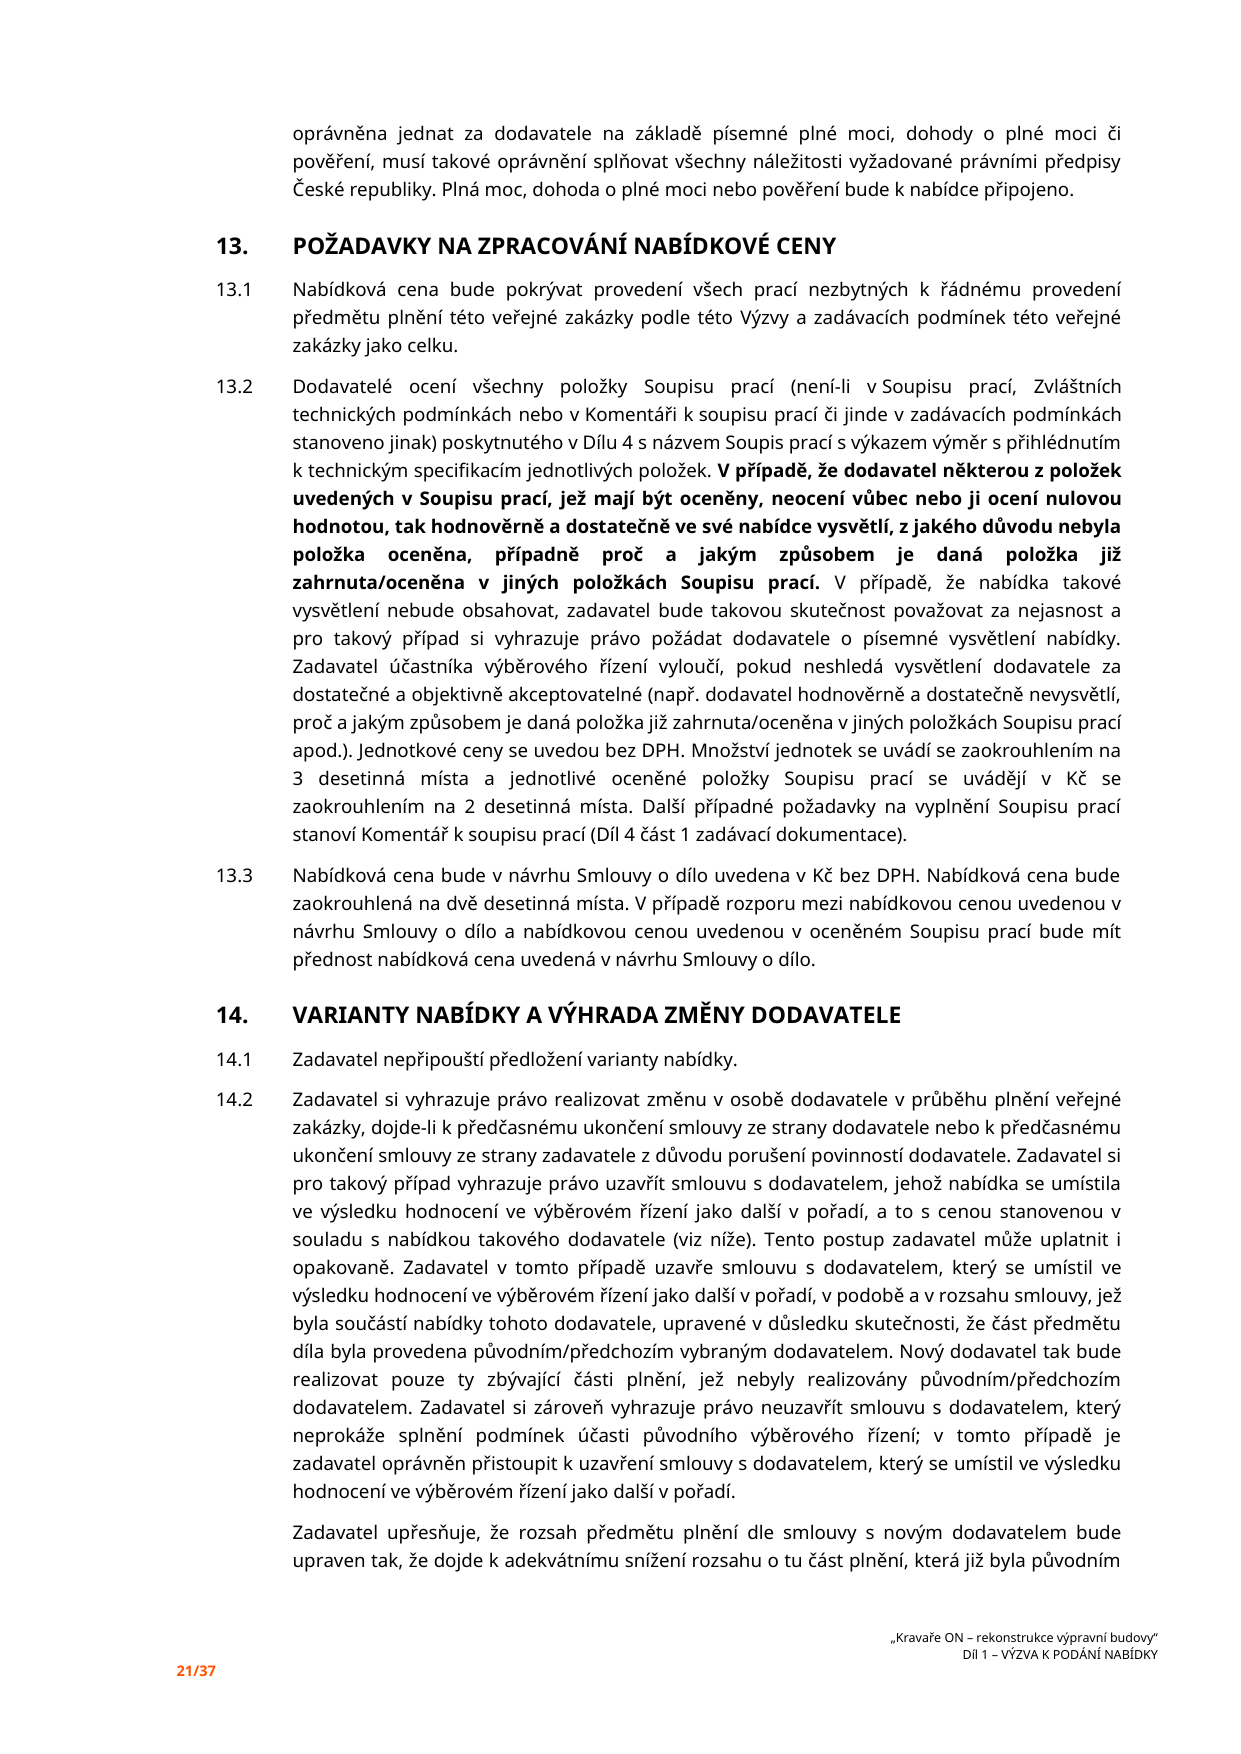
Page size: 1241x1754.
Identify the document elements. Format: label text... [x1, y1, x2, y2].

text POŽADAVKY NA ZPRACOVÁNÍ NABÍDKOVÉ CENY [216, 230, 1122, 261]
text Nabídková cena bude v návrhu Smlouvy o dílo uvedena v Kč bez DPH. Nabídková cena bude zaokrouhlená na dvě desetinná místa. V případě rozporu mezi nabídkovou cenou uvedenou v návrhu Smlouvy o dílo a nabídkovou cenou uvedenou v oceněném Soupisu prací bude mít přednost nabídková cena uvedená v návrhu Smlouvy o dílo. [216, 862, 1122, 972]
text Dodavatelé ocení všechny položky Soupisu prací (není-li v Soupisu prací, Zvláštních technických podmínkách nebo v Komentáři k soupisu prací či jinde v zadávacích podmínkách stanoveno jinak) poskytnutého v Dílu 4 s názvem Soupis prací s výkazem výměr s přihlédnutím k technickým specifikacím jednotlivých položek. V případě, že dodavatel některou z položek uvedených v Soupisu prací, jež mají být oceněny, neocení vůbec nebo ji ocení nulovou hodnotou, tak hodnověrně a dostatečně ve své nabídce vysvětlí, z jakého důvodu nebyla položka oceněna, případně proč a jakým způsobem je daná položka již zahrnuta/oceněna v jiných položkách Soupisu prací. V případě, že nabídka takové vysvětlení nebude obsahovat, zadavatel bude takovou skutečnost považovat za nejasnost a pro takový případ si vyhrazuje právo požádat dodavatele o písemné vysvětlení nabídky. Zadavatel účastníka výběrového řízení vyloučí, pokud neshledá vysvětlení dodavatele za dostatečné a objektivně akceptovatelné (např. dodavatel hodnověrně a dostatečně nevysvětlí, proč a jakým způsobem je daná položka již zahrnuta/oceněna v jiných položkách Soupisu prací apod.). Jednotkové ceny se uvedou bez DPH. Množství jednotek se uvádí se zaokrouhlením na 3 desetinná místa a jednotlivé oceněné položky Soupisu prací se uvádějí v Kč se zaokrouhlením na 2 desetinná místa. Další případné požadavky na vyplnění Soupisu prací stanoví Komentář k soupisu prací (Díl 4 část 1 zadávací dokumentace). [216, 373, 1122, 847]
text Nabídková cena bude pokrývat provedení všech prací nezbytných k řádnému provedení předmětu plnění této veřejné zakázky podle této Výzvy a zadávacích podmínek této veřejné zakázky jako celku. [216, 277, 1122, 358]
text VARIANTY NABÍDKY A VÝHRADA ZMĚNY DODAVATELE [216, 999, 1122, 1030]
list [292, 1519, 1122, 1573]
text Zadavatel nepřipouští předložení varianty nabídky. [216, 1046, 1122, 1071]
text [216, 121, 1122, 202]
text Zadavatel si vyhrazuje právo realizovat změnu v osobě dodavatele v průběhu plnění veřejné zakázky, dojde-li k předčasnému ukončení smlouvy ze strany dodavatele nebo k předčasnému ukončení smlouvy ze strany zadavatele z důvodu porušení povinností dodavatele. Zadavatel si pro takový případ vyhrazuje právo uzavřít smlouvu s dodavatelem, jehož nabídka se umístila ve výsledku hodnocení ve výběrovém řízení jako další v pořadí, a to s cenou stanovenou v souladu s nabídkou takového dodavatele (viz níže). Tento postup zadavatel může uplatnit i opakovaně. Zadavatel v tomto případě uzavře smlouvu s dodavatelem, který se umístil ve výsledku hodnocení ve výběrovém řízení jako další v pořadí, v podobě a v rozsahu smlouvy, jež byla součástí nabídky tohoto dodavatele, upravené v důsledku skutečnosti, že část předmětu díla byla provedena původním/předchozím vybraným dodavatelem. Nový dodavatel tak bude realizovat pouze ty zbývající části plnění, jež nebyly realizovány původním/předchozím dodavatelem. Zadavatel si zároveň vyhrazuje právo neuzavřít smlouvu s dodavatelem, který neprokáže splnění podmínek účasti původního výběrového řízení; v tomto případě je zadavatel oprávněn přistoupit k uzavření smlouvy s dodavatelem, který se umístil ve výsledku hodnocení ve výběrovém řízení jako další v pořadí. [216, 1086, 1122, 1504]
